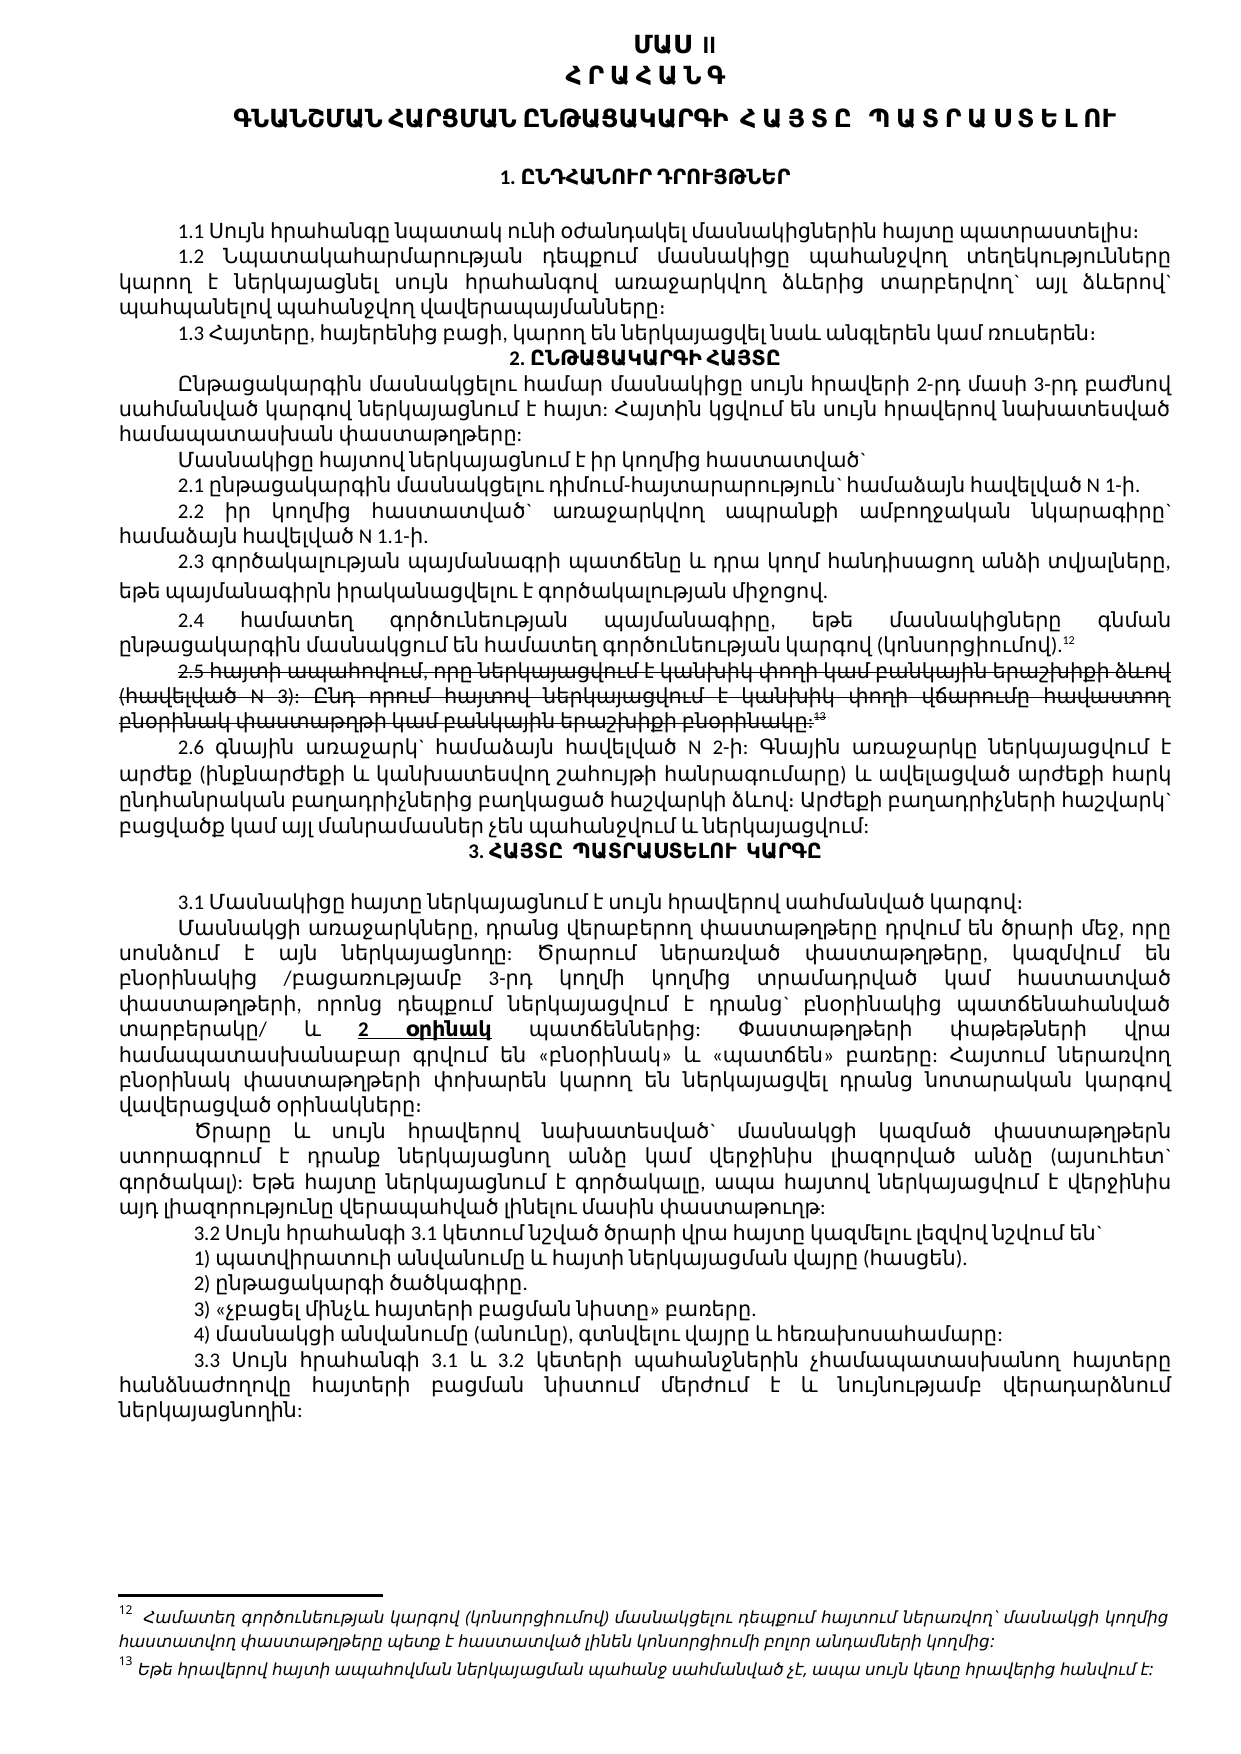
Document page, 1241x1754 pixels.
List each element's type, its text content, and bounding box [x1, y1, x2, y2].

text 1.2 Նպատակահարմարության դեպքում մասնակիցը պահանջվող տեղեկությունները կարող է ներկայացնել սույն հրահանգով առաջարկվող ձևերից տարբերվող` այլ ձևերով` պահպանելով պահանջվող վավերապայմանները։ [118, 244, 1171, 320]
text 2.1 ընթացակարգին մասնակցելու դիմում-հայտարարություն` համաձայն հավելված N 1-ի. [118, 472, 1171, 498]
text 2.3 գործակալության պայմանագրի պատճենը և դրա կողմ հանդիսացող անձի տվյալները, եթե պայմանագիրն իրականացվելու է գործակալության միջոցով. [118, 549, 1171, 603]
text 2.6 գնային առաջարկ` համաձայն հավելված N 2-ի: Գնային առաջարկը ներկայացվում է արժեք (ինքնարժեքի և կանխատեսվող շահույթի հանրագումարը) և ավելացված արժեքի հարկ ընդհանրական բաղադրիչներից բաղկացած հաշվարկի ձևով։ Արժեքի բաղադրիչների հաշվարկ` բացվածք կամ այլ մանրամասներ չեն պահանջվում և ներկայացվում: [118, 734, 1171, 838]
text Մասնակցի առաջարկները, դրանց վերաբերող փաստաթղթերը դրվում են ծրարի մեջ, որը սոսնձում է այն ներկայացնողը: Ծրարում ներառված փաստաթղթերը, կազմվում են բնօրինակից /բացառությամբ 3-րդ կողմի կողմից տրամադրված կամ հաստատված փաստաթղթերի, որոնց դեպքում ներկայացվում է դրանց` բնօրինակից պատճենահանված տարբերակը/ և 2 օրինակ պատճեններից: Փաստաթղթերի փաթեթների վրա համապատասխանաբար գրվում են «բնօրինակ» և «պատճեն» բառերը: Հայտում ներառվող բնօրինակ փաստաթղթերի փոխարեն կարող են ներկայացվել դրանց նոտարական կարգով վավերացված օրինակները։ [118, 915, 1171, 1118]
text 1.3 Հայտերը, հայերենից բացի, կարող են ներկայացվել նաև անգլերեն կամ ռուսերեն։ [118, 320, 1171, 345]
text 1.1 Սույն հրահանգը նպատակ ունի օժանդակել մասնակիցներին հայտը պատրաստելիս։ [118, 218, 1171, 244]
text 3.2 Սույն հրահանգի 3.1 կետում նշված ծրարի վրա հայտը կազմելու լեզվով նշվում են` [118, 1220, 1171, 1245]
text ՄԱՍ II [118, 29, 1171, 60]
text 1) պատվիրատուի անվանումը և հայտի ներկայացման վայրը (հասցեն). [118, 1245, 1171, 1271]
text 2.2 իր կողմից հաստատված` առաջարկվող ապրանքի ամբողջական նկարագիրը` համաձայն հավելված N 1.1-ի. [118, 498, 1171, 549]
text 3) «չբացել մինչև հայտերի բացման նիստը» բառերը. [118, 1296, 1171, 1321]
text 3.1 Մասնակիցը հայտը ներկայացնում է սույն հրավերով սահմանված կարգով։ [118, 889, 1171, 915]
text Հ Ր Ա Հ Ա Ն Գ [118, 60, 1172, 91]
text 2.5 հայտի ապահովում, որը ներկայացվում է կանխիկ փողի կամ բանկային երաշխիքի ձևով (հավելված N 3): Ընդ որում հայտով ներկայացվում է կանխիկ փողի վճարումը հավաստող բնօրինակ փաստաթղթի կամ բանկային երաշխիքի բնօրինակը: [118, 698, 1171, 734]
text 2. ԸՆԹԱՑԱԿԱՐԳԻ ՀԱՅՏԸ [118, 345, 1171, 371]
text ԳՆԱՆՇՄԱՆ ՀԱՐՑՄԱՆ ԸՆԹԱՑԱԿԱՐԳԻ Հ Ա Յ Տ Ը Պ Ա Տ Ր Ա Ս Տ Ե Լ ՈՒ [118, 103, 1171, 134]
text 2.4 համատեղ գործունեության պայմանագիրը, եթե մասնակիցները գնման ընթացակարգին մասնակցում են համատեղ գործունեության կարգով (կոնսորցիումով). [118, 607, 1171, 658]
text Ընթացակարգին մասնակցելու համար մասնակիցը սույն հրավերի 2-րդ մասի 3-րդ բաժնով սահմանված կարգով ներկայացնում է հայտ: Հայտին կցվում են սույն հրավերով նախատեսված համապատասխան փաստաթղթերը: [118, 371, 1171, 447]
text Մասնակիցը հայտով ներկայացնում է իր կողմից հաստատված` [118, 447, 1171, 472]
text 3. ՀԱՅՏԸ ՊԱՏՐԱՍՏԵԼՈՒ ԿԱՐԳԸ [118, 838, 1171, 864]
text 4) մասնակցի անվանումը (անունը), գտնվելու վայրը և հեռախոսահամարը: [118, 1321, 1171, 1347]
text 1. ԸՆԴՀԱՆՈՒՐ ԴՐՈՒՅԹՆԵՐ [118, 164, 1171, 189]
text 3.3 Սույն հրահանգի 3.1 և 3.2 կետերի պահանջներին չհամապատասխանող հայտերը հանձնաժողովը հայտերի բացման նիստում մերժում է և նույնությամբ վերադարձնում ներկայացնողին: [118, 1347, 1171, 1423]
text 2) ընթացակարգի ծածկագիրը. [118, 1271, 1171, 1296]
text Ծրարը և սույն հրավերով նախատեսված` մասնակցի կազմած փաստաթղթերն ստորագրում է դրանք ներկայացնող անձը կամ վերջինիս լիազորված անձը (այսուհետ` գործակալ): Եթե հայտը ներկայացնում է գործակալը, ապա հայտով ներկայացվում է վերջինիս այդ լիազորությունը վերապահված լինելու մասին փաստաթուղթ: [118, 1118, 1171, 1220]
text 2.5 հայտի ապահովում, որը ներկայացվում է կանխիկ փողի կամ բանկային երաշխիքի ձևով (հավելված N 3): Ընդ որում հայտով ներկայացվում է կանխիկ փողի վճարումը հավաստող բնօրինակ փաստաթղթի կամ բանկային երաշխիքի բնօրինակը: [118, 658, 1171, 697]
